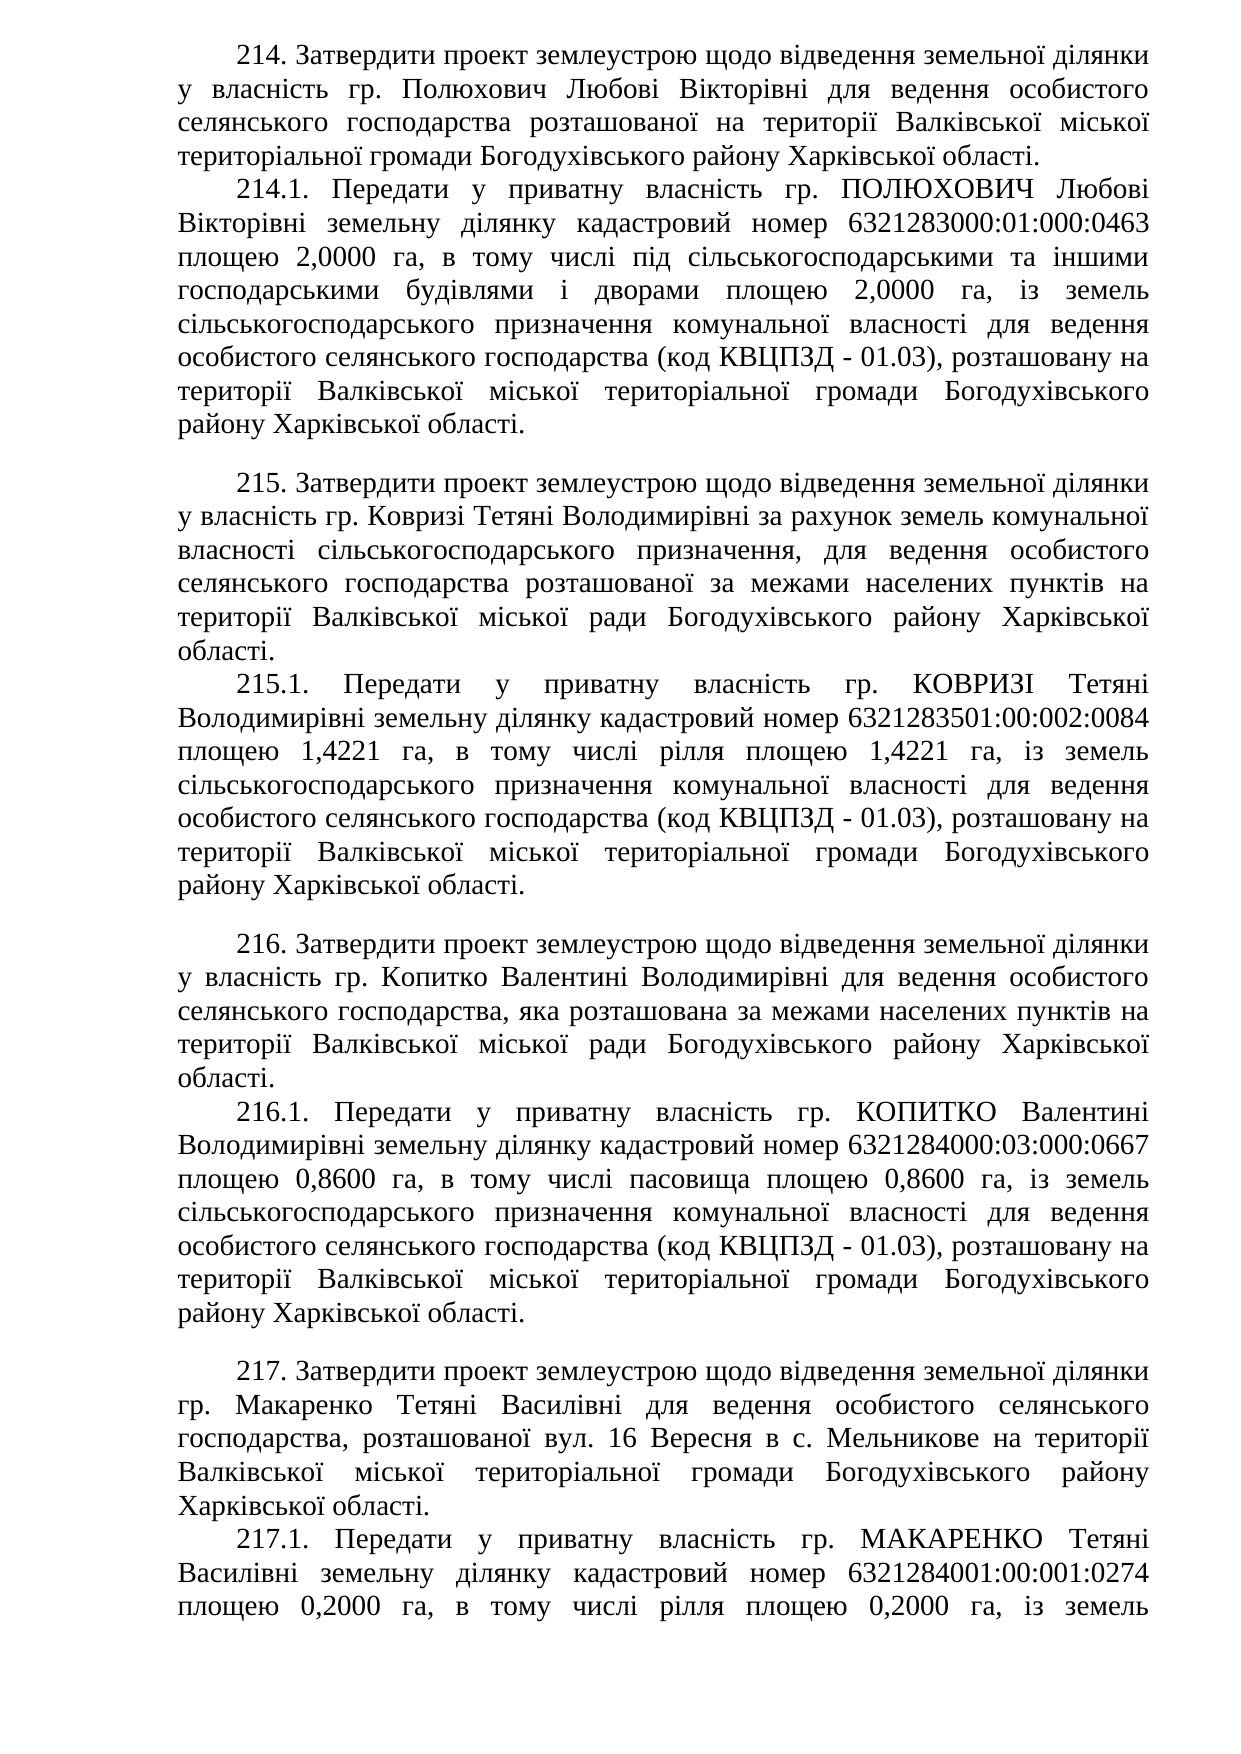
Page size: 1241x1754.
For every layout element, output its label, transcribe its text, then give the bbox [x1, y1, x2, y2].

text 214. Затвердити проект землеустрою щодо відведення земельної ділянки у власність гр. Полюхович Любові Вікторівні для ведення особистого селянського господарства розташованої на території Валківської міської територіальної громади Богодухівського району Харківської області. [177, 37, 1150, 172]
text 214.1. Передати у приватну власність гр. ПОЛЮХОВИЧ Любові Вікторівні земельну ділянку кадастровий номер 6321283000:01:000:0463 площею 2,0000 га, в тому числі під сільськогосподарськими та іншими господарськими будівлями і дворами площею 2,0000 га, із земель сільськогосподарського призначення комунальної власності для ведення особистого селянського господарства (код КВЦПЗД - 01.03), розташовану на території Валківської міської територіальної громади Богодухівського району Харківської області. [177, 172, 1150, 440]
text 216.1. Передати у приватну власність гр. КОПИТКО Валентині Володимирівні земельну ділянку кадастровий номер 6321284000:03:000:0667 площею 0,8600 га, в тому числі пасовища площею 0,8600 га, із земель сільськогосподарського призначення комунальної власності для ведення особистого селянського господарства (код КВЦПЗД - 01.03), розташовану на території Валківської міської територіальної громади Богодухівського району Харківської області. [177, 1094, 1150, 1328]
text 215. Затвердити проект землеустрою щодо відведення земельної ділянки у власність гр. Ковризі Тетяні Володимирівні за рахунок земель комунальної власності сільськогосподарського призначення, для ведення особистого селянського господарства розташованої за межами населених пунктів на території Валківської міської ради Богодухівського району Харківської області. [177, 465, 1150, 666]
text 217. Затвердити проект землеустрою щодо відведення земельної ділянки гр. Макаренко Тетяні Василівні для ведення особистого селянського господарства, розташованої вул. 16 Вересня в с. Мельникове на території Валківської міської територіальної громади Богодухівського району Харківської області. [177, 1353, 1150, 1521]
text 216. Затвердити проект землеустрою щодо відведення земельної ділянки у власність гр. Копитко Валентині Володимирівні для ведення особистого селянського господарства, яка розташована за межами населених пунктів на території Валківської міської ради Богодухівського району Харківської області. [177, 926, 1150, 1094]
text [177, 1521, 1150, 1622]
text 215.1. Передати у приватну власність гр. КОВРИЗІ Тетяні Володимирівні земельну ділянку кадастровий номер 6321283501:00:002:0084 площею 1,4221 га, в тому числі рілля площею 1,4221 га, із земель сільськогосподарського призначення комунальної власності для ведення особистого селянського господарства (код КВЦПЗД - 01.03), розташовану на території Валківської міської територіальної громади Богодухівського району Харківської області. [177, 666, 1150, 901]
